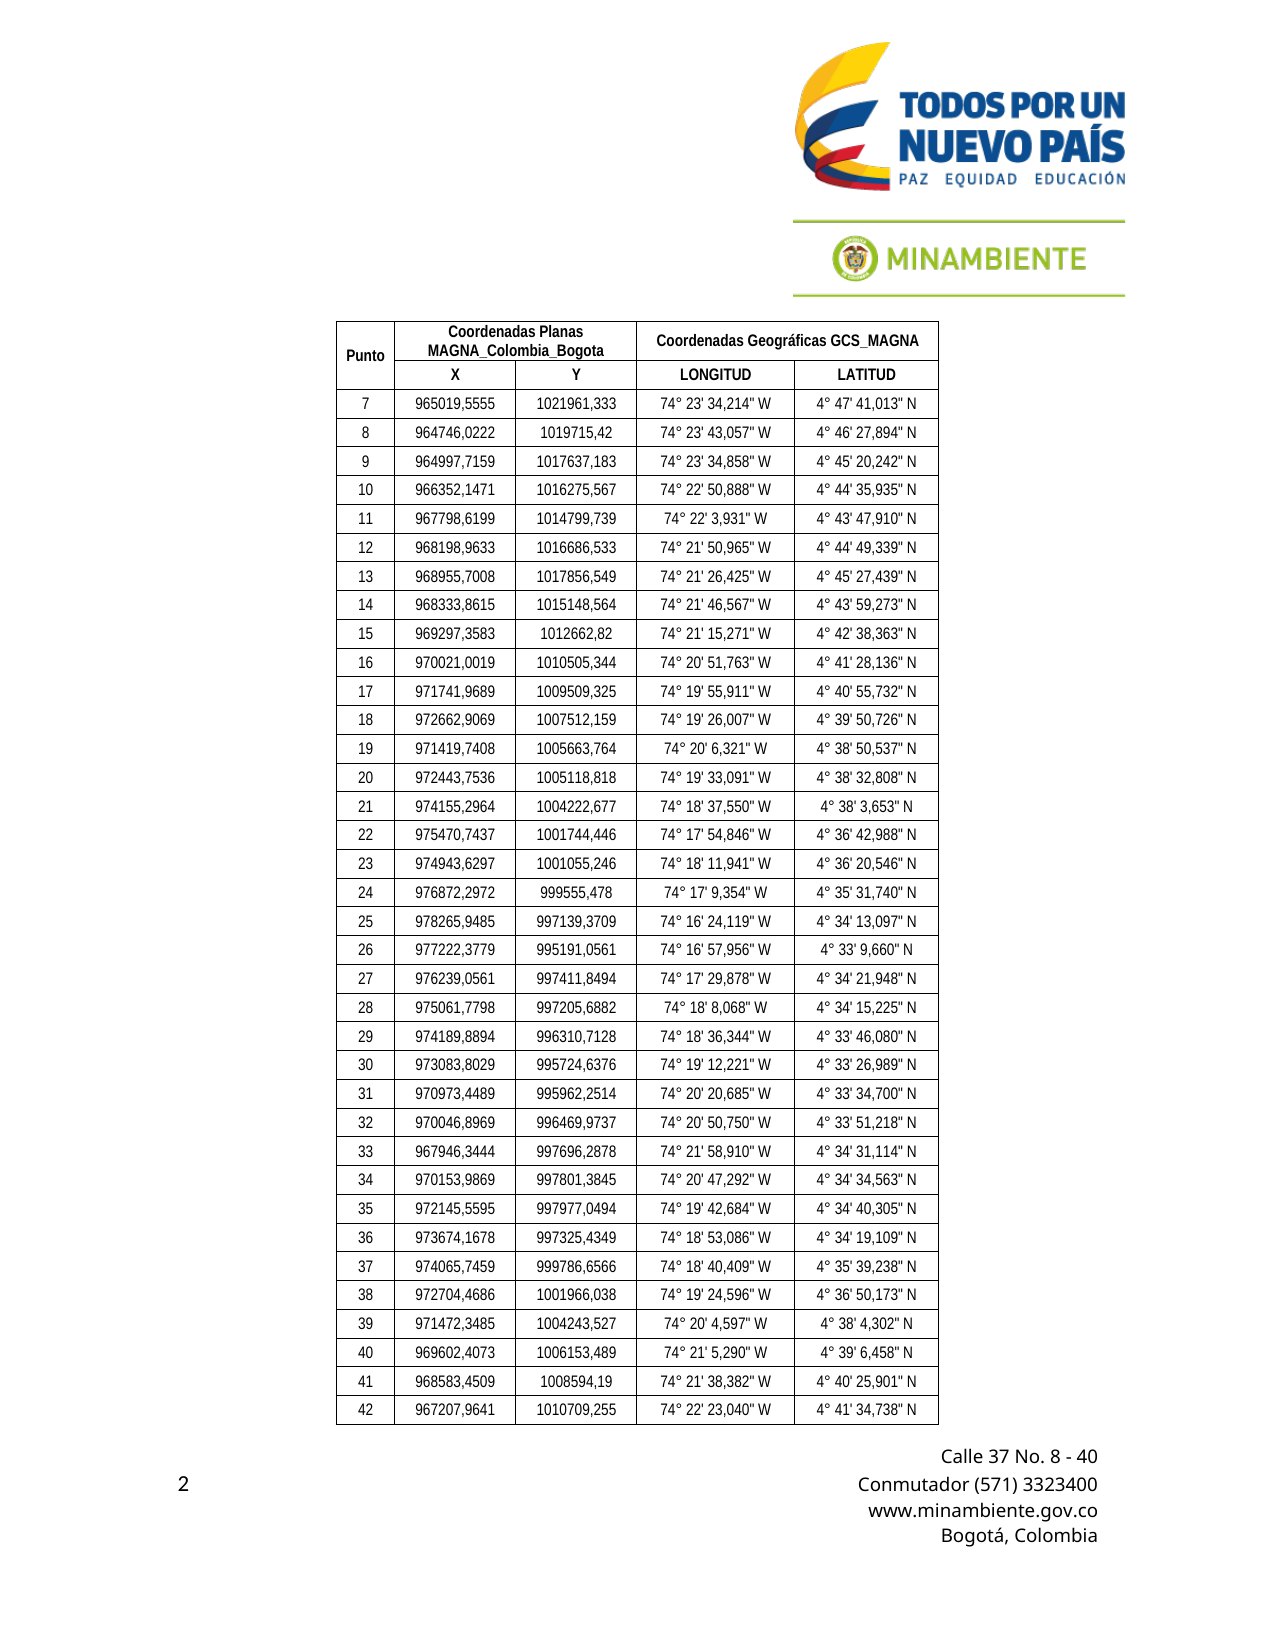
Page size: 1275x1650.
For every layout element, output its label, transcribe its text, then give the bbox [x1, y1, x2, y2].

table_cell 968583,4509 [395, 1367, 515, 1395]
table_cell LONGITUD [637, 361, 794, 389]
table_cell 973674,1678 [395, 1224, 515, 1251]
table_cell 4° 40' 55,732" N [795, 677, 938, 705]
table_cell 30 [337, 1051, 394, 1079]
table_cell 1009509,325 [516, 677, 636, 705]
table_cell 18 [337, 706, 394, 734]
table_cell 997801,3845 [516, 1166, 636, 1194]
table_cell 997411,8494 [516, 965, 636, 992]
table_cell 4° 36' 42,988" N [795, 821, 938, 849]
table_cell 4° 38' 50,537" N [795, 735, 938, 762]
table_cell 971419,7408 [395, 735, 515, 762]
table_cell 74° 16' 24,119" W [637, 907, 794, 935]
table_cell 74° 22' 50,888" W [637, 476, 794, 504]
table_cell 34 [337, 1166, 394, 1194]
table_cell 23 [337, 850, 394, 877]
table_cell 1010505,344 [516, 649, 636, 676]
table_cell 41 [337, 1367, 394, 1395]
table_cell 4° 38' 3,653" N [795, 792, 938, 820]
table_cell 4° 36' 50,173" N [795, 1281, 938, 1309]
table_cell 28 [337, 994, 394, 1021]
table_cell 40 [337, 1339, 394, 1366]
table_cell 74° 21' 5,290" W [637, 1339, 794, 1366]
table_cell 4° 39' 50,726" N [795, 706, 938, 734]
table_cell 966352,1471 [395, 476, 515, 504]
table_cell 74° 18' 37,550" W [637, 792, 794, 820]
table_cell 1008594,19 [516, 1367, 636, 1395]
table_cell 4° 34' 13,097" N [795, 907, 938, 935]
table_cell 74° 22' 3,931" W [637, 505, 794, 532]
table_cell 4° 34' 15,225" N [795, 994, 938, 1021]
table_cell 4° 35' 31,740" N [795, 879, 938, 906]
table_cell 8 [337, 419, 394, 446]
table_cell 4° 44' 35,935" N [795, 476, 938, 504]
table_cell 970046,8969 [395, 1109, 515, 1136]
table_cell 74° 16' 57,956" W [637, 936, 794, 964]
table_cell 971741,9689 [395, 677, 515, 705]
table_cell 999786,6566 [516, 1252, 636, 1280]
table_cell 1016686,533 [516, 534, 636, 561]
table_cell 1010709,255 [516, 1396, 636, 1424]
table_cell 74° 19' 24,596" W [637, 1281, 794, 1309]
table_cell 74° 18' 53,086" W [637, 1224, 794, 1251]
table_cell 74° 20' 47,292" W [637, 1166, 794, 1194]
table_cell 29 [337, 1022, 394, 1050]
table_cell 74° 19' 55,911" W [637, 677, 794, 705]
table_cell Y [516, 361, 636, 389]
table_cell 1004222,677 [516, 792, 636, 820]
table_cell 74° 19' 12,221" W [637, 1051, 794, 1079]
table_cell 968333,8615 [395, 591, 515, 619]
table_cell 974189,8894 [395, 1022, 515, 1050]
table_cell 74° 19' 42,684" W [637, 1195, 794, 1222]
table_cell 74° 17' 54,846" W [637, 821, 794, 849]
table_cell 74° 21' 15,271" W [637, 620, 794, 647]
table_cell 967946,3444 [395, 1137, 515, 1165]
table_cell 4° 34' 31,114" N [795, 1137, 938, 1165]
table_cell 970021,0019 [395, 649, 515, 676]
table_cell 9 [337, 447, 394, 475]
table_cell 42 [337, 1396, 394, 1424]
table_cell 1014799,739 [516, 505, 636, 532]
table_cell 74° 20' 4,597" W [637, 1310, 794, 1337]
table_cell 974155,2964 [395, 792, 515, 820]
table_cell 999555,478 [516, 879, 636, 906]
table_cell 74° 20' 51,763" W [637, 649, 794, 676]
table_cell 997139,3709 [516, 907, 636, 935]
table_cell 4° 33' 9,660" N [795, 936, 938, 964]
table_cell 996469,9737 [516, 1109, 636, 1136]
table_cell 978265,9485 [395, 907, 515, 935]
table_cell 4° 34' 21,948" N [795, 965, 938, 992]
table_cell 4° 38' 32,808" N [795, 764, 938, 791]
table_cell 996310,7128 [516, 1022, 636, 1050]
table_cell 36 [337, 1224, 394, 1251]
table_cell 1015148,564 [516, 591, 636, 619]
table_cell 4° 34' 19,109" N [795, 1224, 938, 1251]
table_cell 21 [337, 792, 394, 820]
table_cell 4° 39' 6,458" N [795, 1339, 938, 1366]
table_cell 4° 38' 4,302" N [795, 1310, 938, 1337]
table_cell 968955,7008 [395, 562, 515, 590]
table_cell 968198,9633 [395, 534, 515, 561]
table_cell 4° 35' 39,238" N [795, 1252, 938, 1280]
table_cell 4° 34' 40,305" N [795, 1195, 938, 1222]
table_cell 970973,4489 [395, 1080, 515, 1107]
table_cell 967798,6199 [395, 505, 515, 532]
table_cell 4° 33' 51,218" N [795, 1109, 938, 1136]
table_cell 31 [337, 1080, 394, 1107]
table_cell 1001966,038 [516, 1281, 636, 1309]
table_cell 39 [337, 1310, 394, 1337]
table_cell 969297,3583 [395, 620, 515, 647]
table_cell 26 [337, 936, 394, 964]
table_header Coordenadas Geográficas GCS_MAGNA [637, 322, 938, 360]
table_cell 1012662,82 [516, 620, 636, 647]
table_cell 4° 42' 38,363" N [795, 620, 938, 647]
table_cell 4° 45' 20,242" N [795, 447, 938, 475]
table_cell 22 [337, 821, 394, 849]
table_cell 974943,6297 [395, 850, 515, 877]
table_cell 15 [337, 620, 394, 647]
table_cell 25 [337, 907, 394, 935]
table_cell 74° 18' 36,344" W [637, 1022, 794, 1050]
table_cell 4° 43' 59,273" N [795, 591, 938, 619]
picture [792, 42, 1126, 297]
table_cell 967207,9641 [395, 1396, 515, 1424]
table_cell LATITUD [795, 361, 938, 389]
table_cell 74° 21' 26,425" W [637, 562, 794, 590]
table_cell 32 [337, 1109, 394, 1136]
table_cell 995724,6376 [516, 1051, 636, 1079]
table_cell 4° 40' 25,901" N [795, 1367, 938, 1395]
table_cell 74° 21' 46,567" W [637, 591, 794, 619]
table_cell 74° 22' 23,040" W [637, 1396, 794, 1424]
table_cell 4° 33' 34,700" N [795, 1080, 938, 1107]
table_cell 35 [337, 1195, 394, 1222]
table_cell X [395, 361, 515, 389]
table_cell 12 [337, 534, 394, 561]
table_cell 964746,0222 [395, 419, 515, 446]
table_cell 997205,6882 [516, 994, 636, 1021]
table_cell 11 [337, 505, 394, 532]
table_cell 74° 18' 8,068" W [637, 994, 794, 1021]
table_cell 74° 17' 29,878" W [637, 965, 794, 992]
table_cell 997696,2878 [516, 1137, 636, 1165]
table_cell 74° 23' 34,858" W [637, 447, 794, 475]
table_cell 20 [337, 764, 394, 791]
table_cell 976872,2972 [395, 879, 515, 906]
table_cell 4° 41' 34,738" N [795, 1396, 938, 1424]
table_cell 997977,0494 [516, 1195, 636, 1222]
table_cell 972443,7536 [395, 764, 515, 791]
table_cell 24 [337, 879, 394, 906]
table_cell 4° 41' 28,136" N [795, 649, 938, 676]
table_cell 74° 19' 26,007" W [637, 706, 794, 734]
table_cell 74° 20' 50,750" W [637, 1109, 794, 1136]
table_cell 7 [337, 390, 394, 417]
table_cell 74° 18' 11,941" W [637, 850, 794, 877]
table_cell 74° 20' 20,685" W [637, 1080, 794, 1107]
table_cell 975470,7437 [395, 821, 515, 849]
table_cell 4° 45' 27,439" N [795, 562, 938, 590]
table_cell 1017637,183 [516, 447, 636, 475]
table_cell 969602,4073 [395, 1339, 515, 1366]
table_cell 4° 33' 26,989" N [795, 1051, 938, 1079]
table_cell 4° 44' 49,339" N [795, 534, 938, 561]
table_cell 4° 36' 20,546" N [795, 850, 938, 877]
table_cell 972145,5595 [395, 1195, 515, 1222]
table_cell 973083,8029 [395, 1051, 515, 1079]
table_cell 970153,9869 [395, 1166, 515, 1194]
table_cell 19 [337, 735, 394, 762]
table_cell 976239,0561 [395, 965, 515, 992]
table_cell 1001744,446 [516, 821, 636, 849]
table_cell 74° 21' 58,910" W [637, 1137, 794, 1165]
table_cell 972662,9069 [395, 706, 515, 734]
table_cell 974065,7459 [395, 1252, 515, 1280]
table_cell 975061,7798 [395, 994, 515, 1021]
table_cell 4° 33' 46,080" N [795, 1022, 938, 1050]
table_cell 17 [337, 677, 394, 705]
table_cell 971472,3485 [395, 1310, 515, 1337]
table_cell 997325,4349 [516, 1224, 636, 1251]
table_cell 10 [337, 476, 394, 504]
table_cell 33 [337, 1137, 394, 1165]
table_cell 38 [337, 1281, 394, 1309]
table_cell 1007512,159 [516, 706, 636, 734]
table_cell 965019,5555 [395, 390, 515, 417]
table_cell 74° 18' 40,409" W [637, 1252, 794, 1280]
table_cell 74° 23' 43,057" W [637, 419, 794, 446]
table_cell 1004243,527 [516, 1310, 636, 1337]
table_cell 74° 23' 34,214" W [637, 390, 794, 417]
table_cell 995962,2514 [516, 1080, 636, 1107]
table_cell 1005118,818 [516, 764, 636, 791]
table_cell 4° 34' 34,563" N [795, 1166, 938, 1194]
table_header Coordenadas Planas MAGNA_Colombia_Bogota [395, 322, 636, 360]
table_cell 74° 21' 38,382" W [637, 1367, 794, 1395]
table_cell 4° 47' 41,013" N [795, 390, 938, 417]
table_cell 74° 19' 33,091" W [637, 764, 794, 791]
table_cell 27 [337, 965, 394, 992]
table_cell 972704,4686 [395, 1281, 515, 1309]
table_cell 1017856,549 [516, 562, 636, 590]
table_cell 74° 21' 50,965" W [637, 534, 794, 561]
table_cell 1019715,42 [516, 419, 636, 446]
table_cell 995191,0561 [516, 936, 636, 964]
table_cell 13 [337, 562, 394, 590]
table_cell 4° 46' 27,894" N [795, 419, 938, 446]
table_header Punto [337, 322, 394, 389]
table_cell 74° 17' 9,354" W [637, 879, 794, 906]
table_cell 37 [337, 1252, 394, 1280]
table_cell 74° 20' 6,321" W [637, 735, 794, 762]
table_cell 1006153,489 [516, 1339, 636, 1366]
table_cell 977222,3779 [395, 936, 515, 964]
table_cell 964997,7159 [395, 447, 515, 475]
table_cell 4° 43' 47,910" N [795, 505, 938, 532]
table_cell 16 [337, 649, 394, 676]
table_cell 1001055,246 [516, 850, 636, 877]
table_cell 1021961,333 [516, 390, 636, 417]
table_cell 1016275,567 [516, 476, 636, 504]
table_cell 1005663,764 [516, 735, 636, 762]
table_cell 14 [337, 591, 394, 619]
